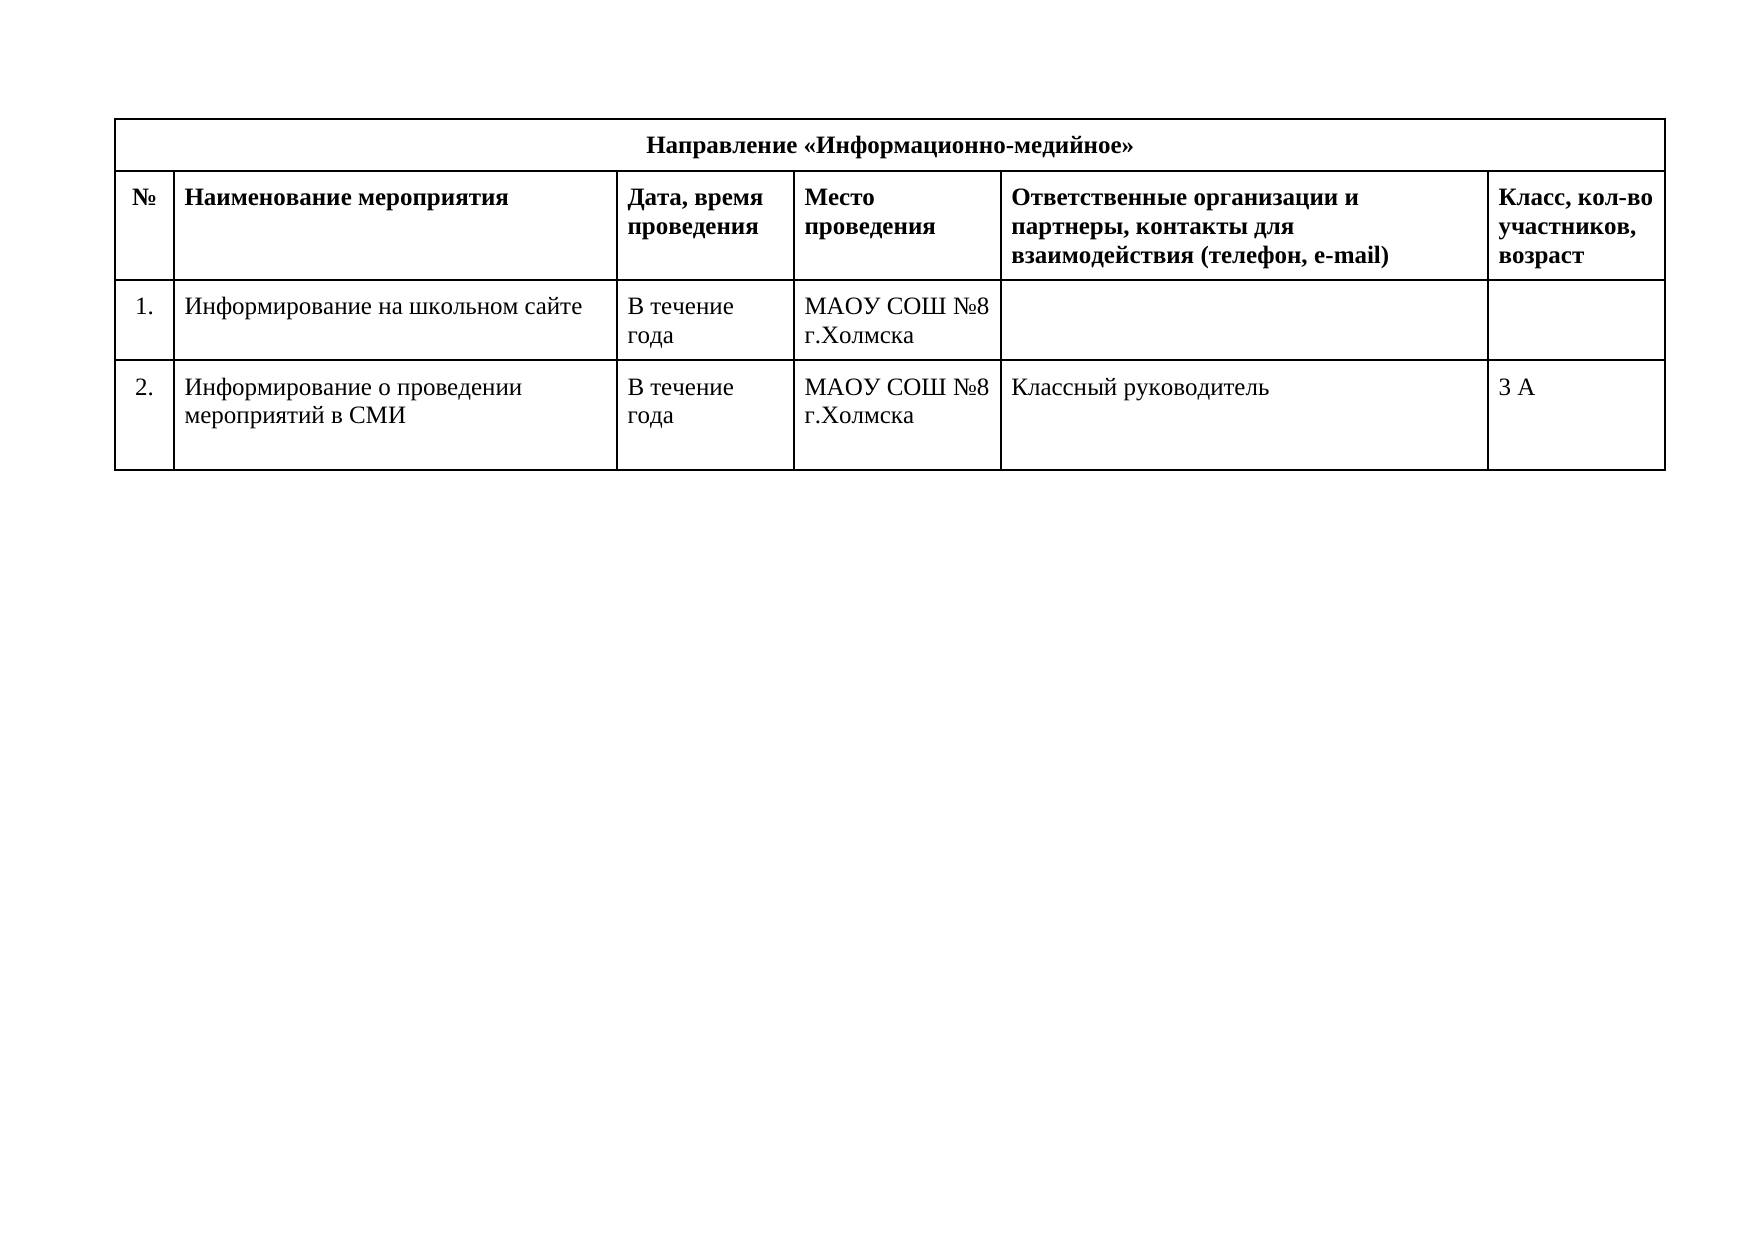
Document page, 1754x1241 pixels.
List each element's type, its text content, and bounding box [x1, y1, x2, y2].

table_cell № [116, 172, 173, 279]
table_cell МАОУ СОШ №8 г.Холмска [795, 361, 1000, 468]
table_cell Классный руководитель [1002, 361, 1487, 468]
table_cell Информирование на школьном сайте [175, 281, 616, 359]
table_cell [1002, 281, 1487, 359]
table_cell Ответственные организации и партнеры, контакты для взаимодействия (телефон, e-mail) [1002, 172, 1487, 279]
table_cell 3 А [1489, 361, 1664, 468]
table_cell МАОУ СОШ №8 г.Холмска [795, 281, 1000, 359]
table_cell 2. [116, 361, 173, 468]
table_cell Дата, время проведения [618, 172, 793, 279]
table_cell [1489, 281, 1664, 359]
table_cell Место проведения [795, 172, 1000, 279]
table_cell В течение года [618, 361, 793, 468]
table_cell 1. [116, 281, 173, 359]
table_cell В течение года [618, 281, 793, 359]
table_cell Класс, кол-во участников, возраст [1489, 172, 1664, 279]
table_cell Наименование мероприятия [175, 172, 616, 279]
table_cell Направление «Информационно-медийное» [116, 120, 1664, 170]
table_cell Информирование о проведении мероприятий в СМИ [175, 361, 616, 468]
